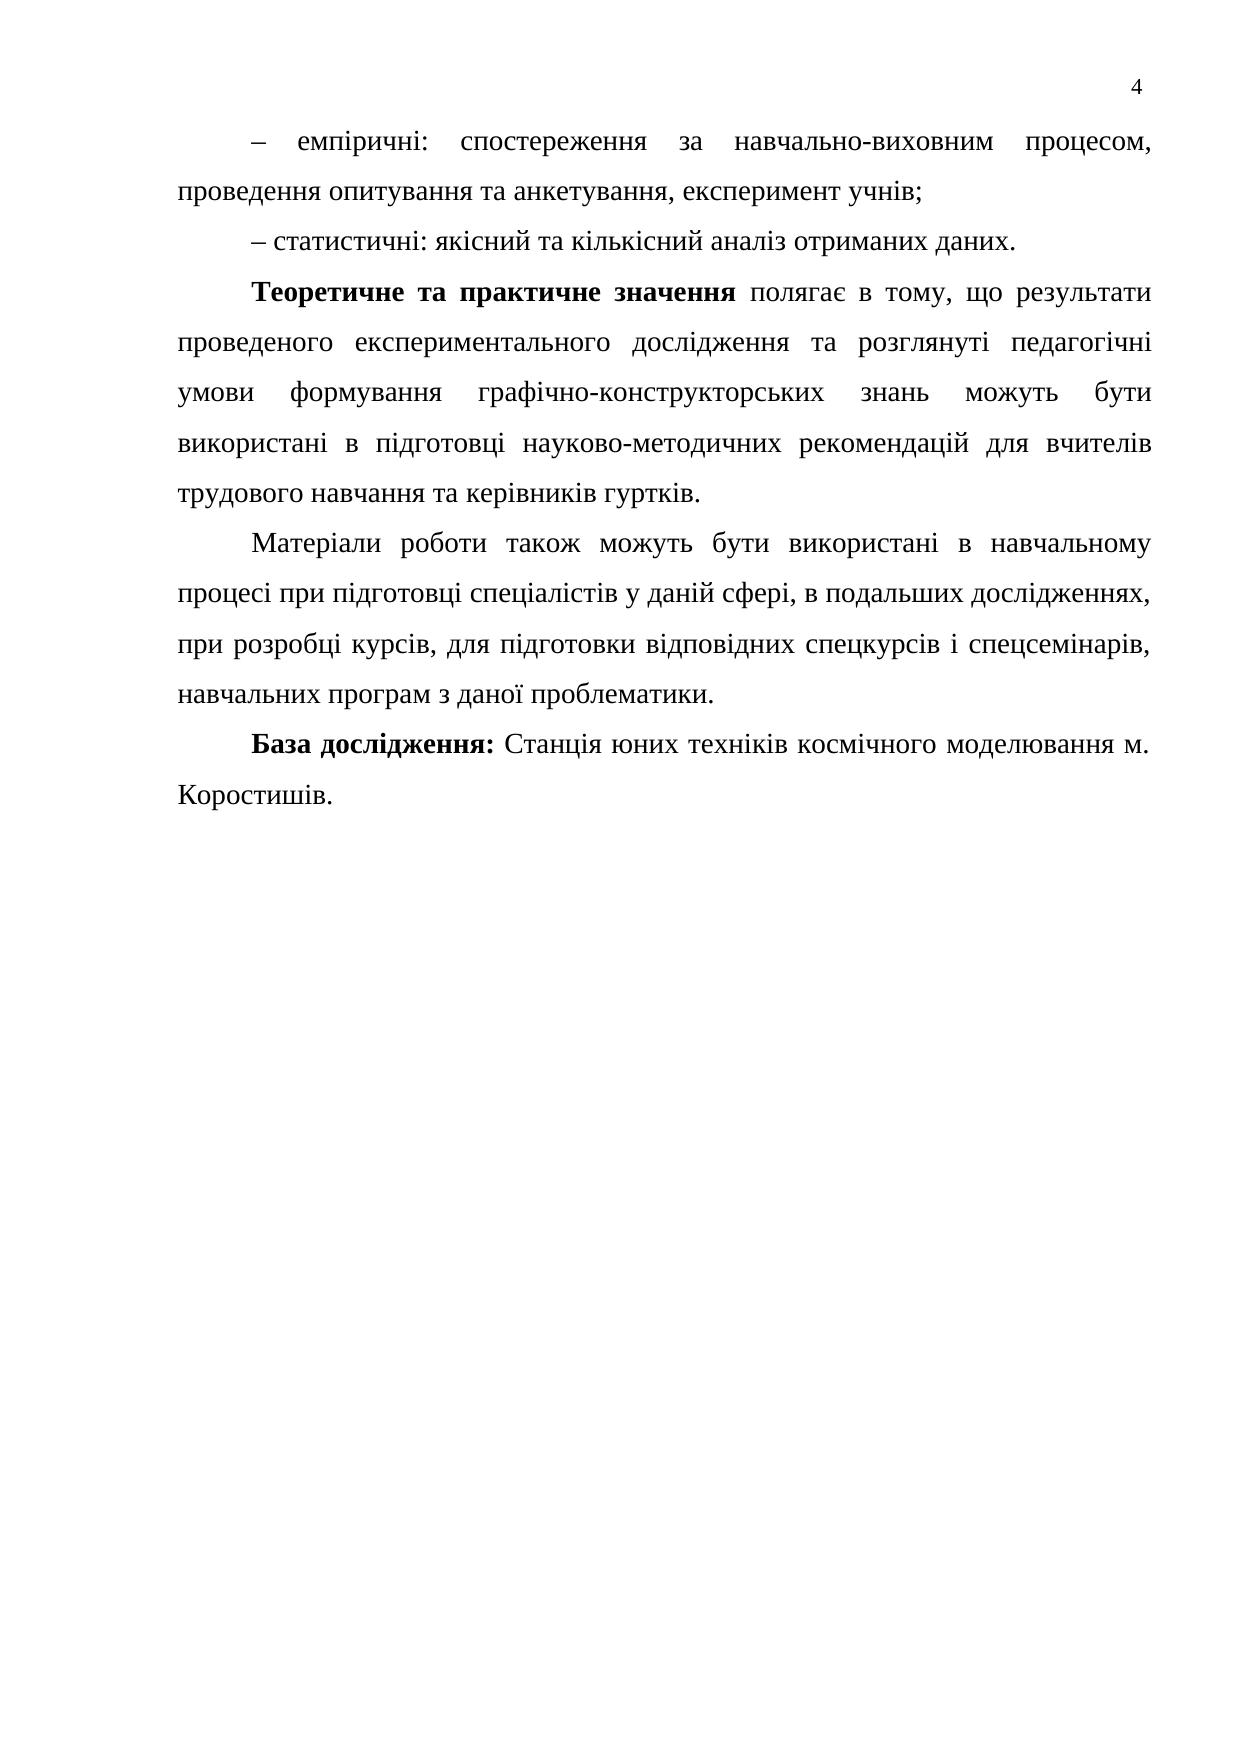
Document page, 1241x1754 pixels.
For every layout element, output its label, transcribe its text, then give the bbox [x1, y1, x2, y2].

text База дослідження: Станція юних техніків космічного моделювання м. [251, 727, 1184, 760]
text Матеріали роботи також можуть бути використані в навчальному процесі при підготовці спеціалістів у даній сфері, в подальших дослідженнях, при розробці курсів, для підготовки відповідних спецкурсів і спецсемінарів, навчальних програм з даної проблематики. [177, 525, 1152, 710]
list емпіричні: спостереження за навчально-виховним процесом, проведення опитування та анкетування, експеримент учнів; [177, 123, 1152, 207]
text Коростишів. [177, 777, 1184, 810]
text Теоретичне та практичне значення полягає в тому, що результати проведеного експериментального дослідження та розглянуті педагогічні умови формування графічно-конструкторських знань можуть бути використані в підготовці науково-методичних рекомендацій для вчителів трудового навчання та керівників гуртків. [177, 274, 1152, 508]
list статистичні: якісний та кількісний аналіз отриманих даних. [251, 224, 1184, 257]
